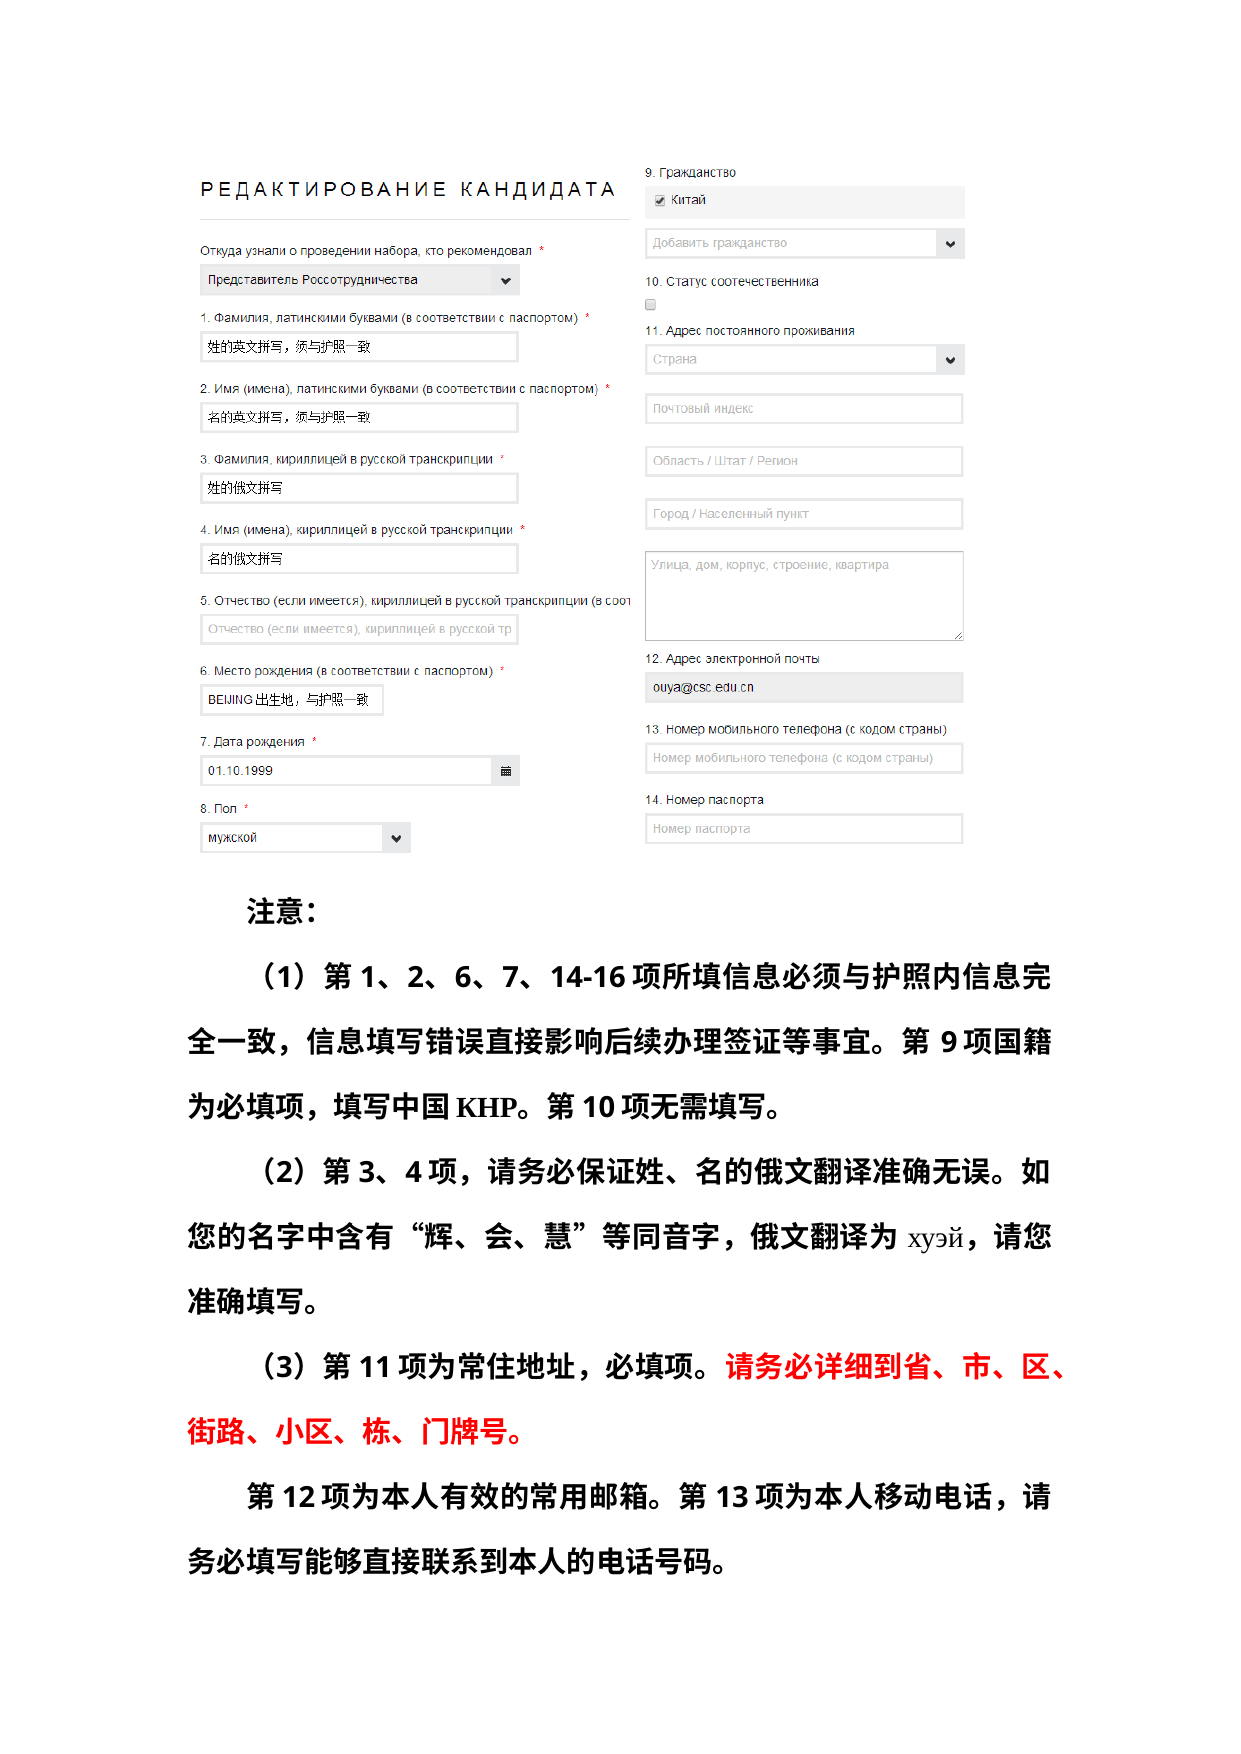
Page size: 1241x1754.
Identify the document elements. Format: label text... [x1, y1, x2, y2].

picture [187, 162, 988, 860]
text （2）第3、4项，请务必保证姓、名的俄文翻译准确无误。如您的名字中含有“辉、会、慧”等同音字，俄文翻译为хуэй，请您准确填写。 [187, 1137, 1053, 1332]
text 第12项为本人有效的常用邮箱。第13项为本人移动电话，请务必填写能够直接联系到本人的电话号码。 [187, 1462, 1053, 1592]
text （1）第1、2、6、7、14-16项所填信息必须与护照内信息完全一致，信息填写错误直接影响后续办理签证等事宜。第9项国籍为必填项，填写中国КНР。第10项无需填写。 [187, 942, 1053, 1137]
text （3）第11项为常住地址，必填项。请务必详细到省、市、区、街路、小区、栋、门牌号。 [187, 1332, 1053, 1462]
text 注意： [187, 877, 1053, 942]
